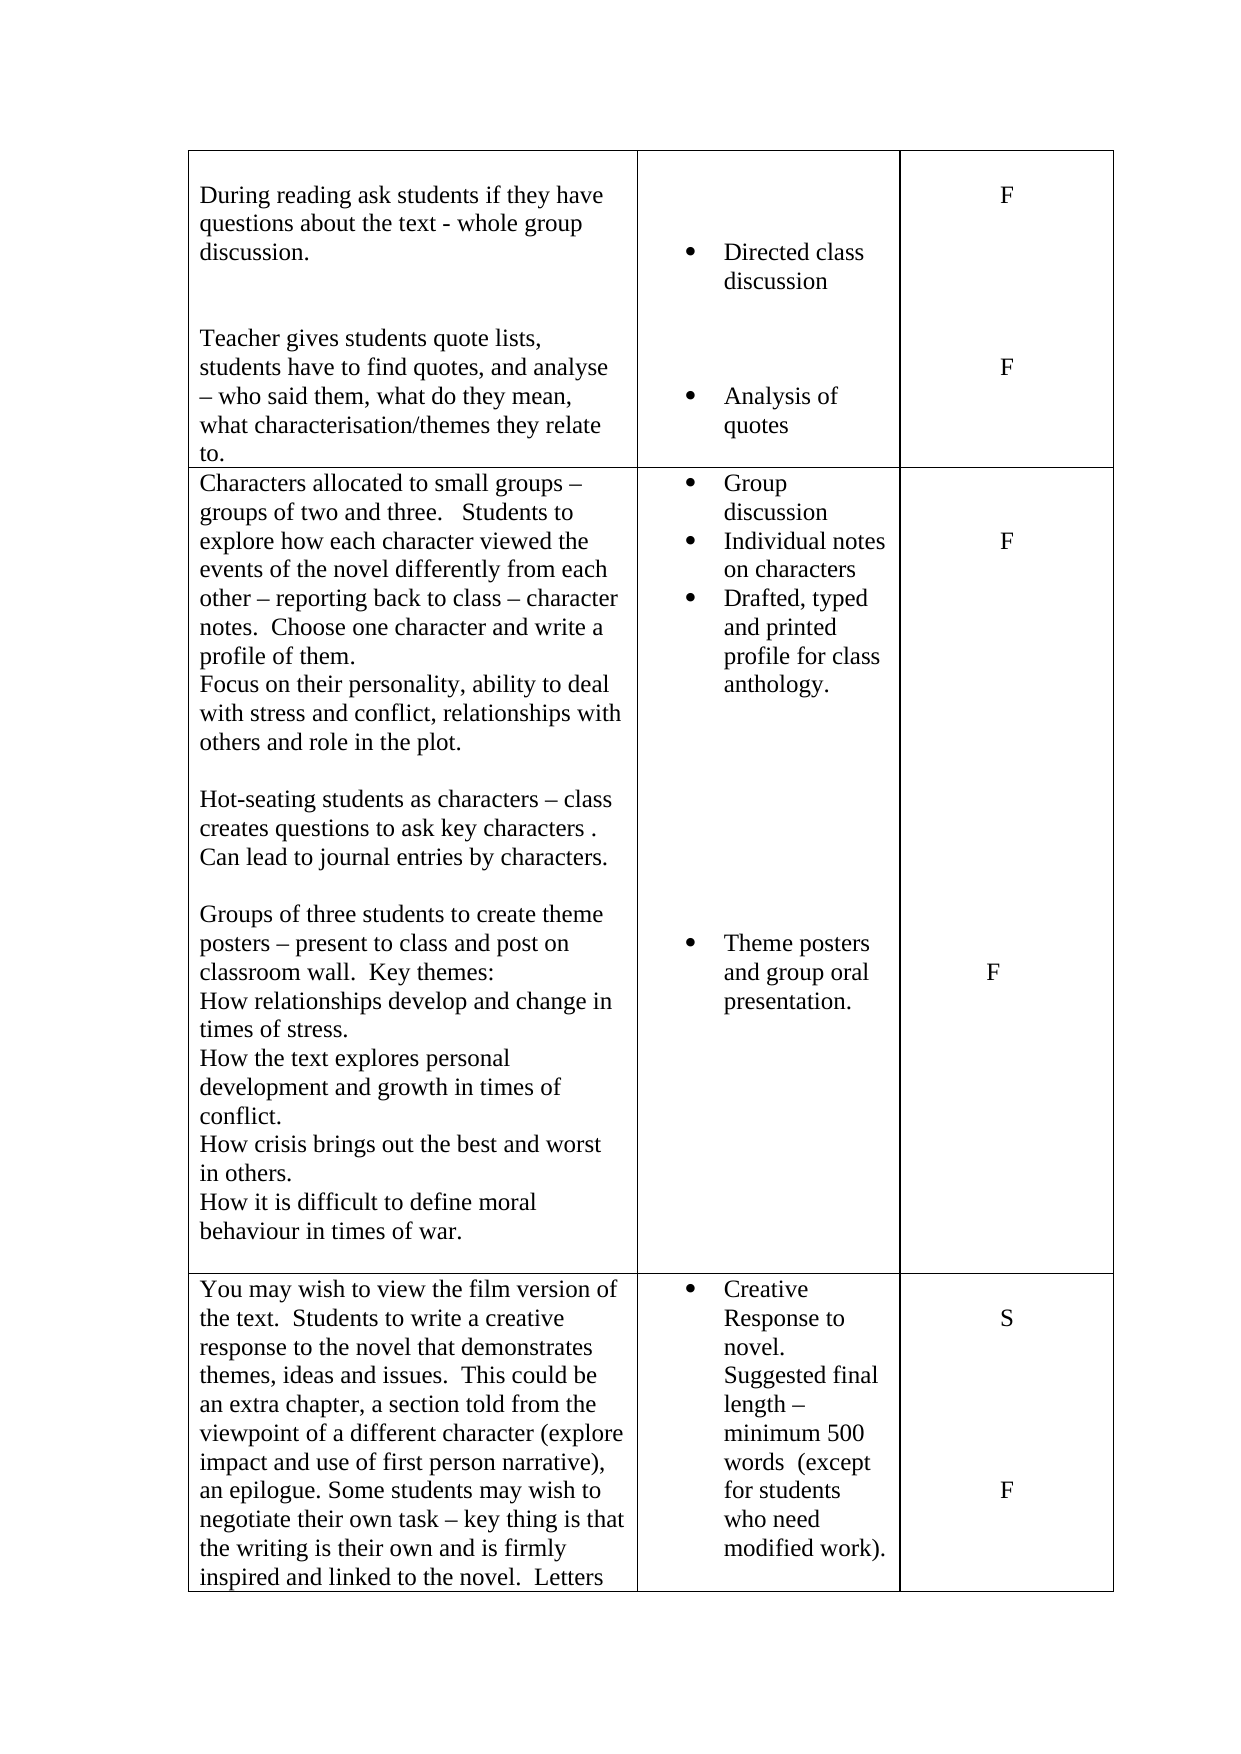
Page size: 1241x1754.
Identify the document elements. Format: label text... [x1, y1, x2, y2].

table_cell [189, 1274, 637, 1591]
table_cell S F [901, 1274, 1113, 1591]
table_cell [638, 151, 899, 467]
table_cell Characters allocated to small groups – groups of two and three. Students to explore how each character viewed the events of the novel differently from each other – reporting back to class – character notes. Choose one character and write a profile of them. Focus on their personality, ability to deal with stress and conflict, relationships with others and role in the plot. Hot-seating students as characters – class creates questions to ask key characters . Can lead to journal entries by characters. Groups of three students to create theme posters – present to class and post on classroom wall. Key themes: How relationships develop and change in times of stress. How the text explores personal development and growth in times of conflict. How crisis brings out the best and worst in others. How it is difficult to define moral behaviour in times of war. [189, 468, 637, 1273]
table_cell F F F [901, 151, 1113, 467]
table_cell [189, 151, 637, 467]
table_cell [638, 1274, 899, 1591]
table_cell Group discussion Individual notes on characters Drafted, typed and printed profile for class anthology. Theme posters and group oral presentation. [638, 468, 899, 1273]
table_cell F F [901, 468, 1113, 1273]
